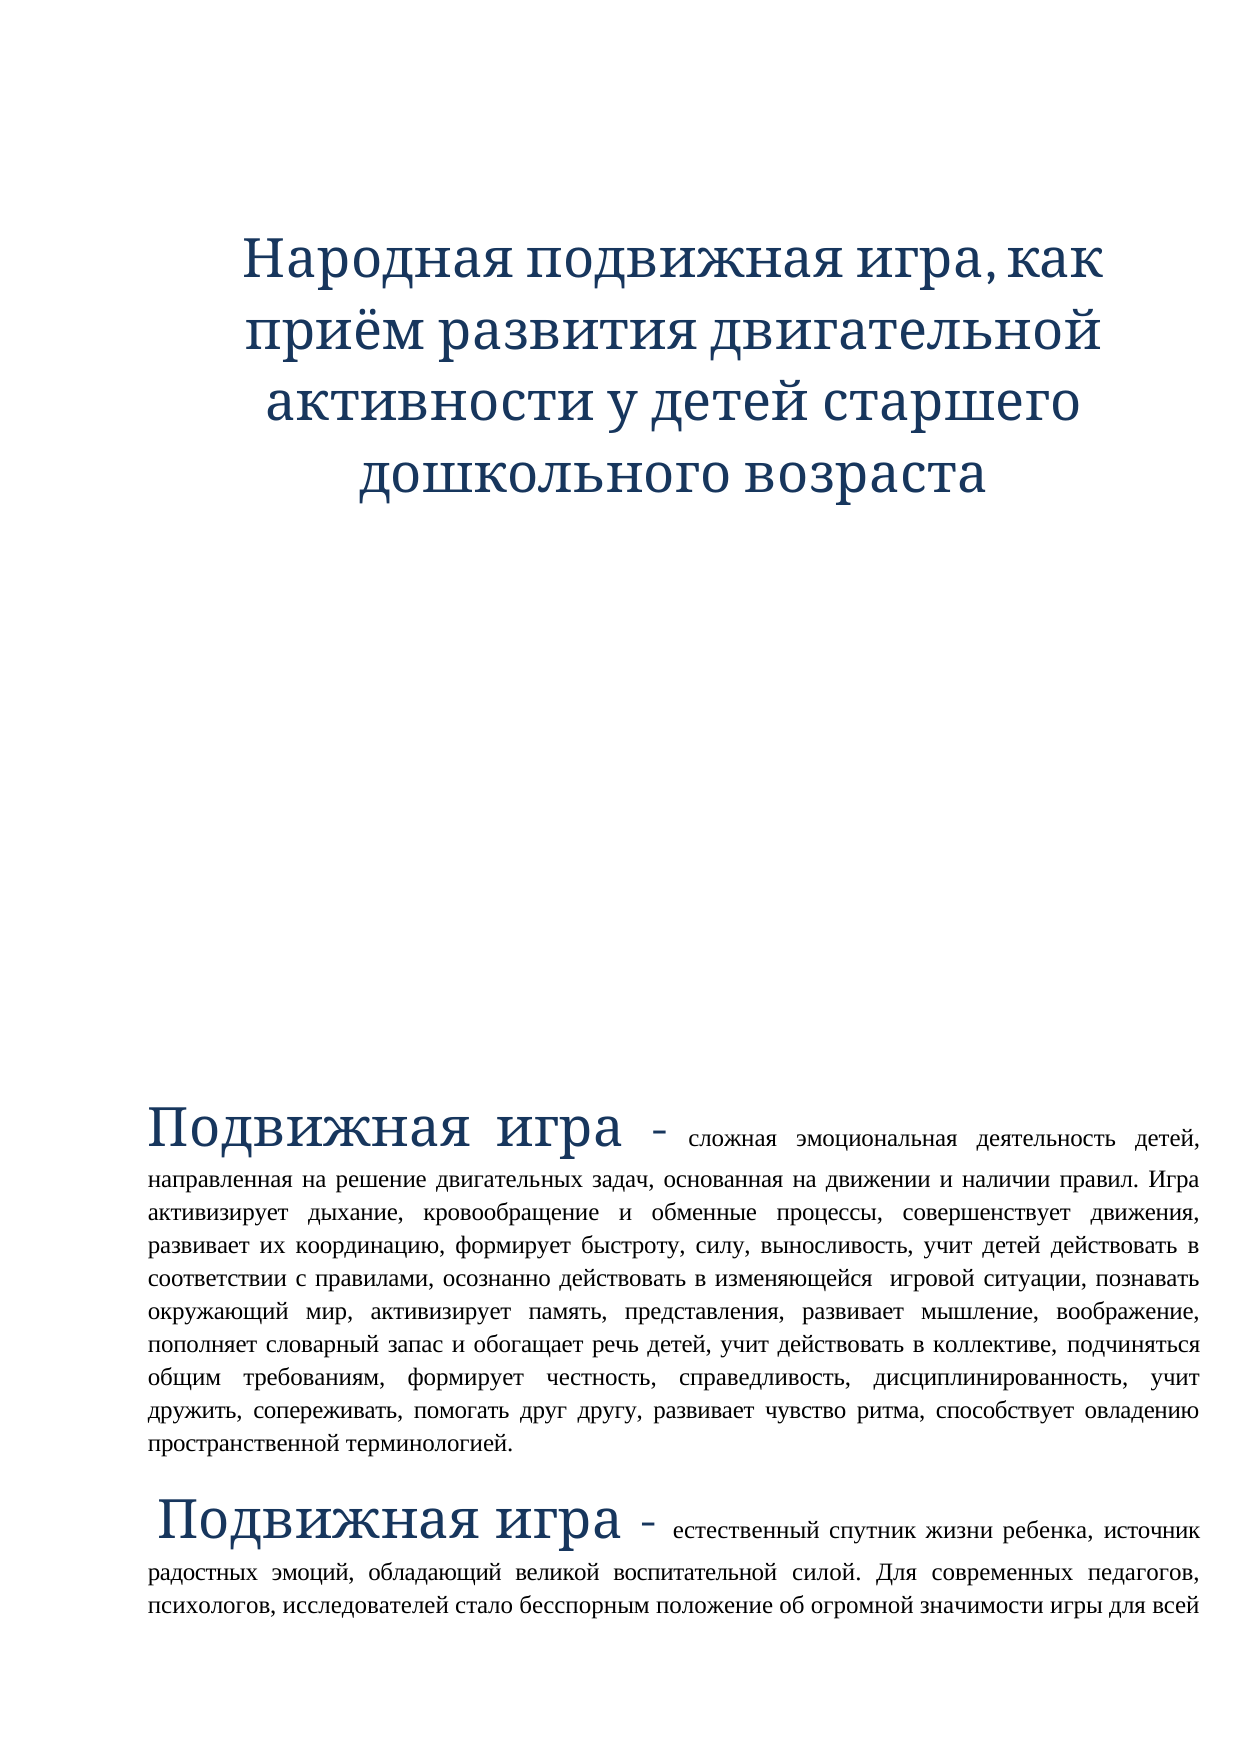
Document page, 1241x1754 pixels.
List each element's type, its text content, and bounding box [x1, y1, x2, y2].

text Народная подвижная игра, как приём развития двигательной активности у детей старшего дошкольного возраста [148, 229, 1200, 506]
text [148, 1490, 1200, 1618]
text Подвижная игра - сложная эмоциональная деятельность детей, направленная на решение двигательных задач, основанная на движении и наличии правил. Игра активизирует дыхание, кровообращение и обменные процессы, совершенствует движения, развивает их координацию, формирует быстроту, силу, выносливость, учит детей действовать в соответствии с правилами, осознанно действовать в изменяющейся игровой ситуации, познавать окружающий мир, активизирует память, представления, развивает мышление, воображение, пополняет словарный запас и обогащает речь детей, учит действовать в коллективе, подчиняться общим требованиям, формирует честность, справедливость, дисциплинированность, учит дружить, сопереживать, помогать друг другу, развивает чувство ритма, способствует овладению пространственной терминологией. [148, 1097, 1200, 1457]
